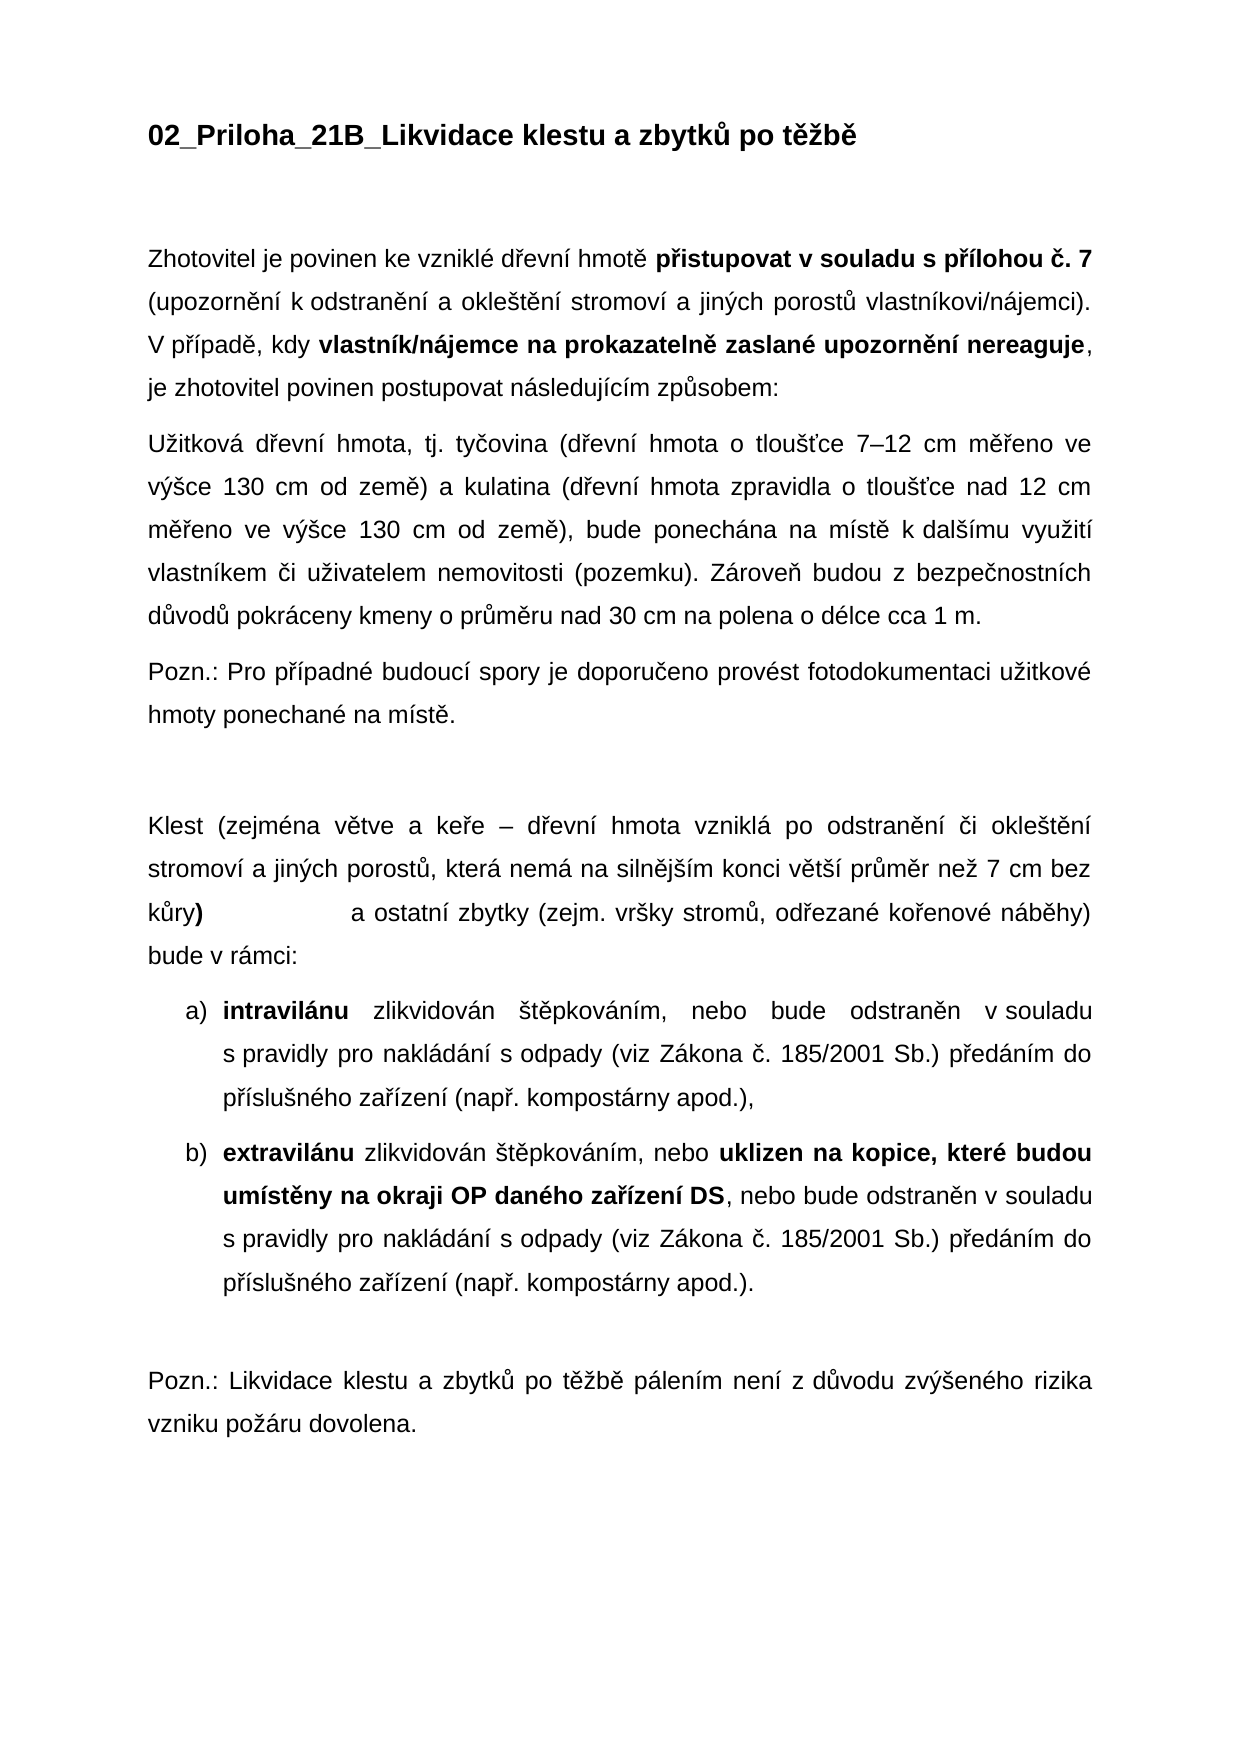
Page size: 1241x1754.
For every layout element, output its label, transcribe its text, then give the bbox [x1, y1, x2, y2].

list extravilánu zlikvidován štěpkováním, nebo uklizen na kopice, které budou umístěny na okraji OP daného zařízení DS, nebo bude odstraněn v souladu s pravidly pro nakládání s odpady (viz Zákona č. 185/2001 Sb.) předáním do příslušného zařízení (např. kompostárny apod.). [185, 1138, 1093, 1296]
list intravilánu zlikvidován štěpkováním, nebo bude odstraněn v souladu s pravidly pro nakládání s odpady (viz Zákona č. 185/2001 Sb.) předáním do příslušného zařízení (např. kompostárny apod.), [185, 996, 1093, 1111]
list Užitková dřevní hmota, tj. tyčovina (dřevní hmota o tloušťce 7–12 cm měřeno ve výšce 130 cm od země) a kulatina (dřevní hmota zpravidla o tloušťce nad 12 cm měřeno ve výšce 130 cm od země), bude ponechána na místě k dalšímu využití vlastníkem či uživatelem nemovitosti (pozemku). Zároveň budou z bezpečnostních důvodů pokráceny kmeny o průměru nad 30 cm na polena o délce cca 1 m. [148, 429, 1093, 630]
text Pozn.: Likvidace klestu a zbytků po těžbě pálením není z důvodu zvýšeného rizika vzniku požáru dovolena. [148, 1366, 1093, 1438]
list Pozn.: Pro případné budoucí spory je doporučeno provést fotodokumentaci užitkové hmoty ponechané na místě. [148, 657, 1093, 729]
list 02_Priloha_21B_Likvidace klestu a zbytků po těžbě [148, 118, 1093, 152]
list Zhotovitel je povinen ke vzniklé dřevní hmotě přistupovat v souladu s přílohou č. 7 (upozornění k odstranění a okleštění stromoví a jiných porostů vlastníkovi/nájemci). V případě, kdy vlastník/nájemce na prokazatelně zaslané upozornění nereaguje, je zhotovitel povinen postupovat následujícím způsobem: [148, 244, 1093, 402]
list Klest (zejména větve a keře – dřevní hmota vzniklá po odstranění či okleštění stromoví a jiných porostů, která nemá na silnějším konci větší průměr než 7 cm bez kůry) a ostatní zbytky (zejm. vršky stromů, odřezané kořenové náběhy) bude v rámci: [148, 811, 1093, 969]
